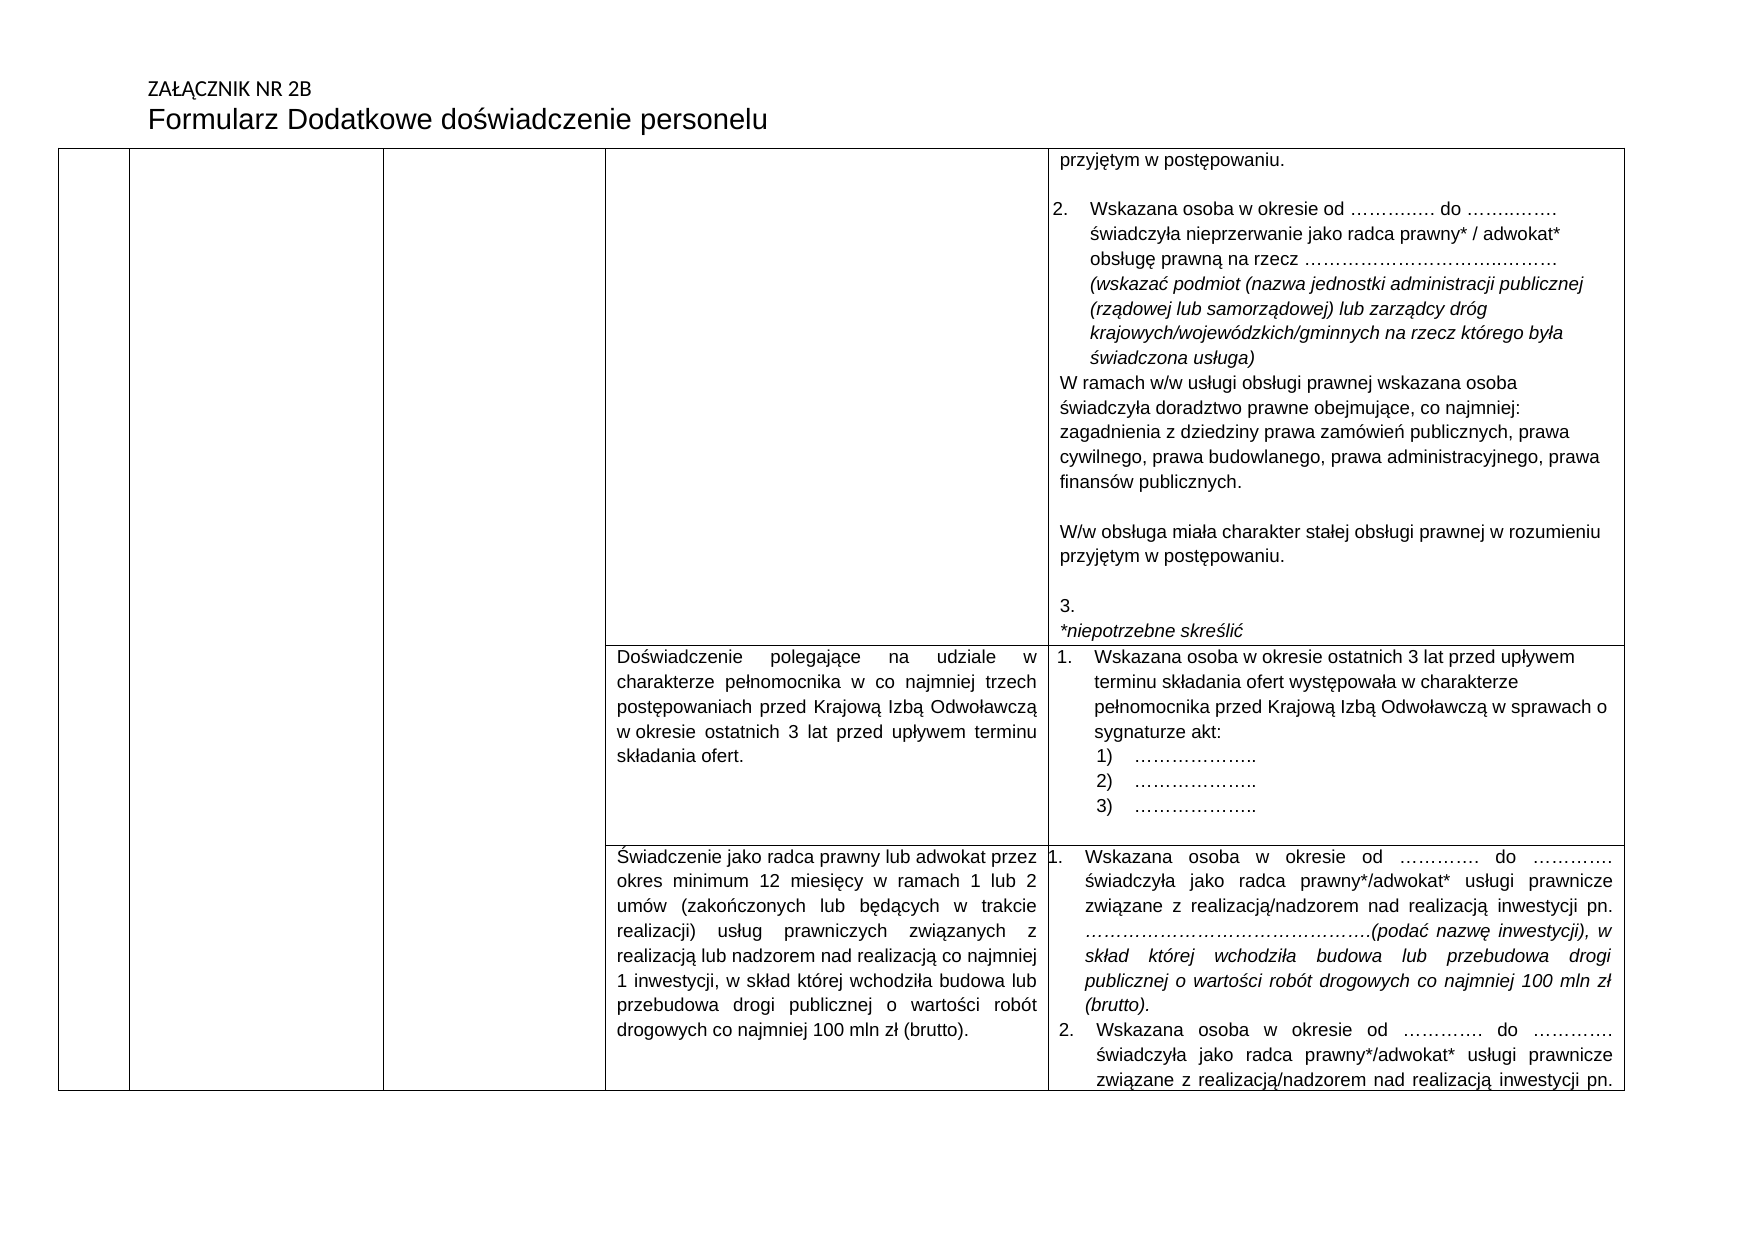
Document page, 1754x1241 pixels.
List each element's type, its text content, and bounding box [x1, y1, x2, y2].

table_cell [1049, 149, 1624, 645]
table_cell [606, 846, 1048, 1090]
table_cell [384, 149, 605, 1090]
table_cell Wskazana osoba w okresie ostatnich 3 lat przed upływem terminu składania ofert występowała w charakterze pełnomocnika przed Krajową Izbą Odwoławczą w sprawach o sygnaturze akt: ……………….. ……………….. ……………….. [1049, 646, 1624, 844]
table_cell [59, 149, 129, 1090]
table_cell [1049, 846, 1624, 1090]
table_cell Doświadczenie polegające na udziale w charakterze pełnomocnika w co najmniej trzech postępowaniach przed Krajową Izbą Odwoławczą w okresie ostatnich 3 lat przed upływem terminu składania ofert. [606, 646, 1048, 844]
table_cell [606, 149, 1048, 645]
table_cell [130, 149, 383, 1090]
